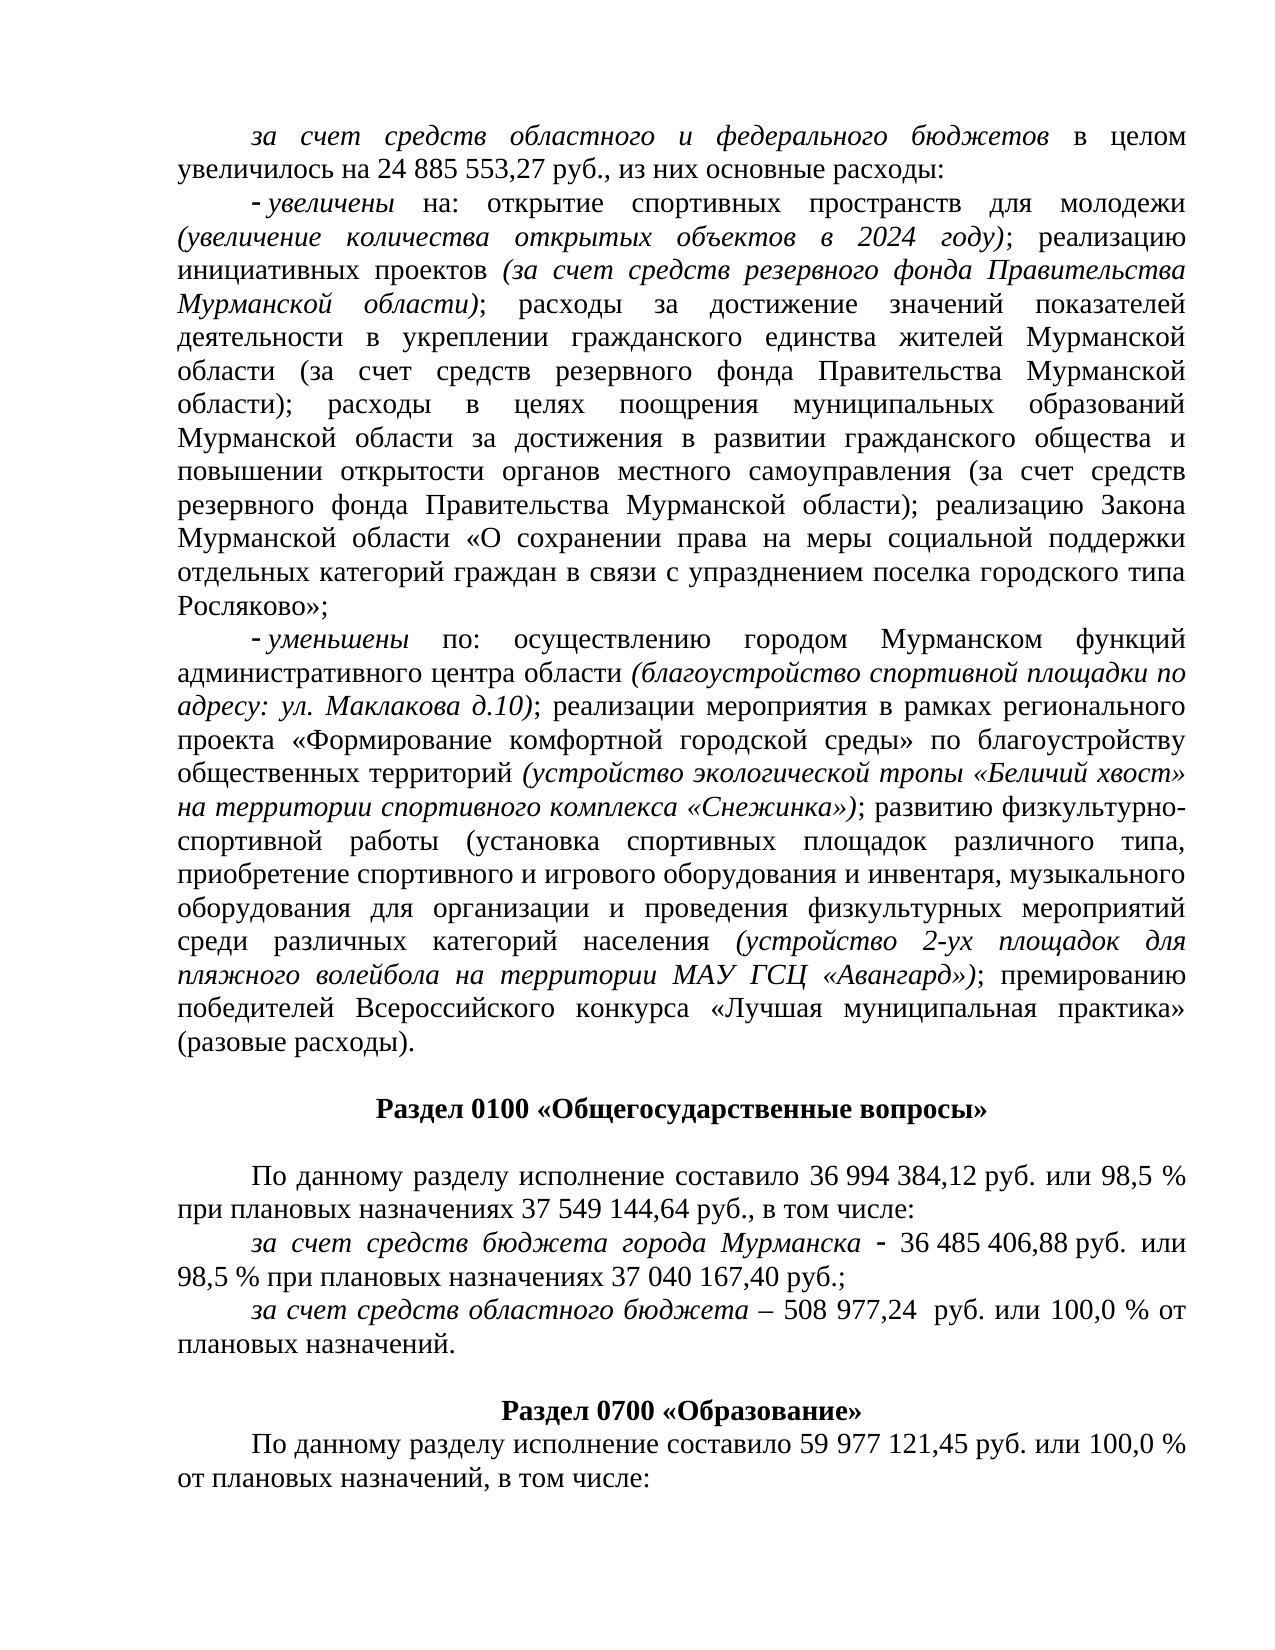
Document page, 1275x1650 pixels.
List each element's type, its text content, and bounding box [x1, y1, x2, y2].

text за счет средств областного и федерального бюджетов в целом увеличилось на 24 885 553,27 руб., из них основные расходы: [177, 118, 1186, 185]
text Раздел 0700 «Образование» [177, 1393, 1186, 1426]
text Раздел 0100 «Общегосударственные вопросы» [177, 1091, 1186, 1124]
text  увеличены на: открытие спортивных пространств для молодежи (увеличение количества открытых объектов в 2024 году); реализацию инициативных проектов (за счет средств резервного фонда Правительства Мурманской области); расходы за достижение значений показателей деятельности в укреплении гражданского единства жителей Мурманской области (за счет средств резервного фонда Правительства Мурманской области); расходы в целях поощрения муниципальных образований Мурманской области за достижения в развитии гражданского общества и повышении открытости органов местного самоуправления (за счет средств резервного фонда Правительства Мурманской области); реализацию Закона Мурманской области «О сохранении права на меры социальной поддержки отдельных категорий граждан в связи с упразднением поселка городского типа Росляково»; [177, 185, 1186, 621]
text По данному разделу исполнение составило 59 977 121,45 руб. или 100,0 % от плановых назначений, в том числе: [177, 1426, 1186, 1493]
text  уменьшены по: осуществлению городом Мурманском функций административного центра области (благоустройство спортивной площадки по адресу: ул. Маклакова д.10); реализации мероприятия в рамках регионального проекта «Формирование комфортной городской среды» по благоустройству общественных территорий (устройство экологической тропы «Беличий хвост» на территории спортивного комплекса «Снежинка»); развитию физкультурно-спортивной работы (установка спортивных площадок различного типа, приобретение спортивного и игрового оборудования и инвентаря, музыкального оборудования для организации и проведения физкультурных мероприятий среди различных категорий населения (устройство 2-ух площадок для пляжного волейбола на территории МАУ ГСЦ «Авангард»); премированию победителей Всероссийского конкурса «Лучшая муниципальная практика» (разовые расходы). [177, 621, 1186, 1057]
text за счет средств областного бюджета – 508 977,24 руб. или 100,0 % от плановых назначений. [177, 1292, 1186, 1359]
text за счет средств бюджета города Мурманска  36 485 406,88 руб. или 98,5 % при плановых назначениях 37 040 167,40 руб.; [177, 1225, 1186, 1292]
text По данному разделу исполнение составило 36 994 384,12 руб. или 98,5 % при плановых назначениях 37 549 144,64 руб., в том числе: [177, 1158, 1186, 1225]
